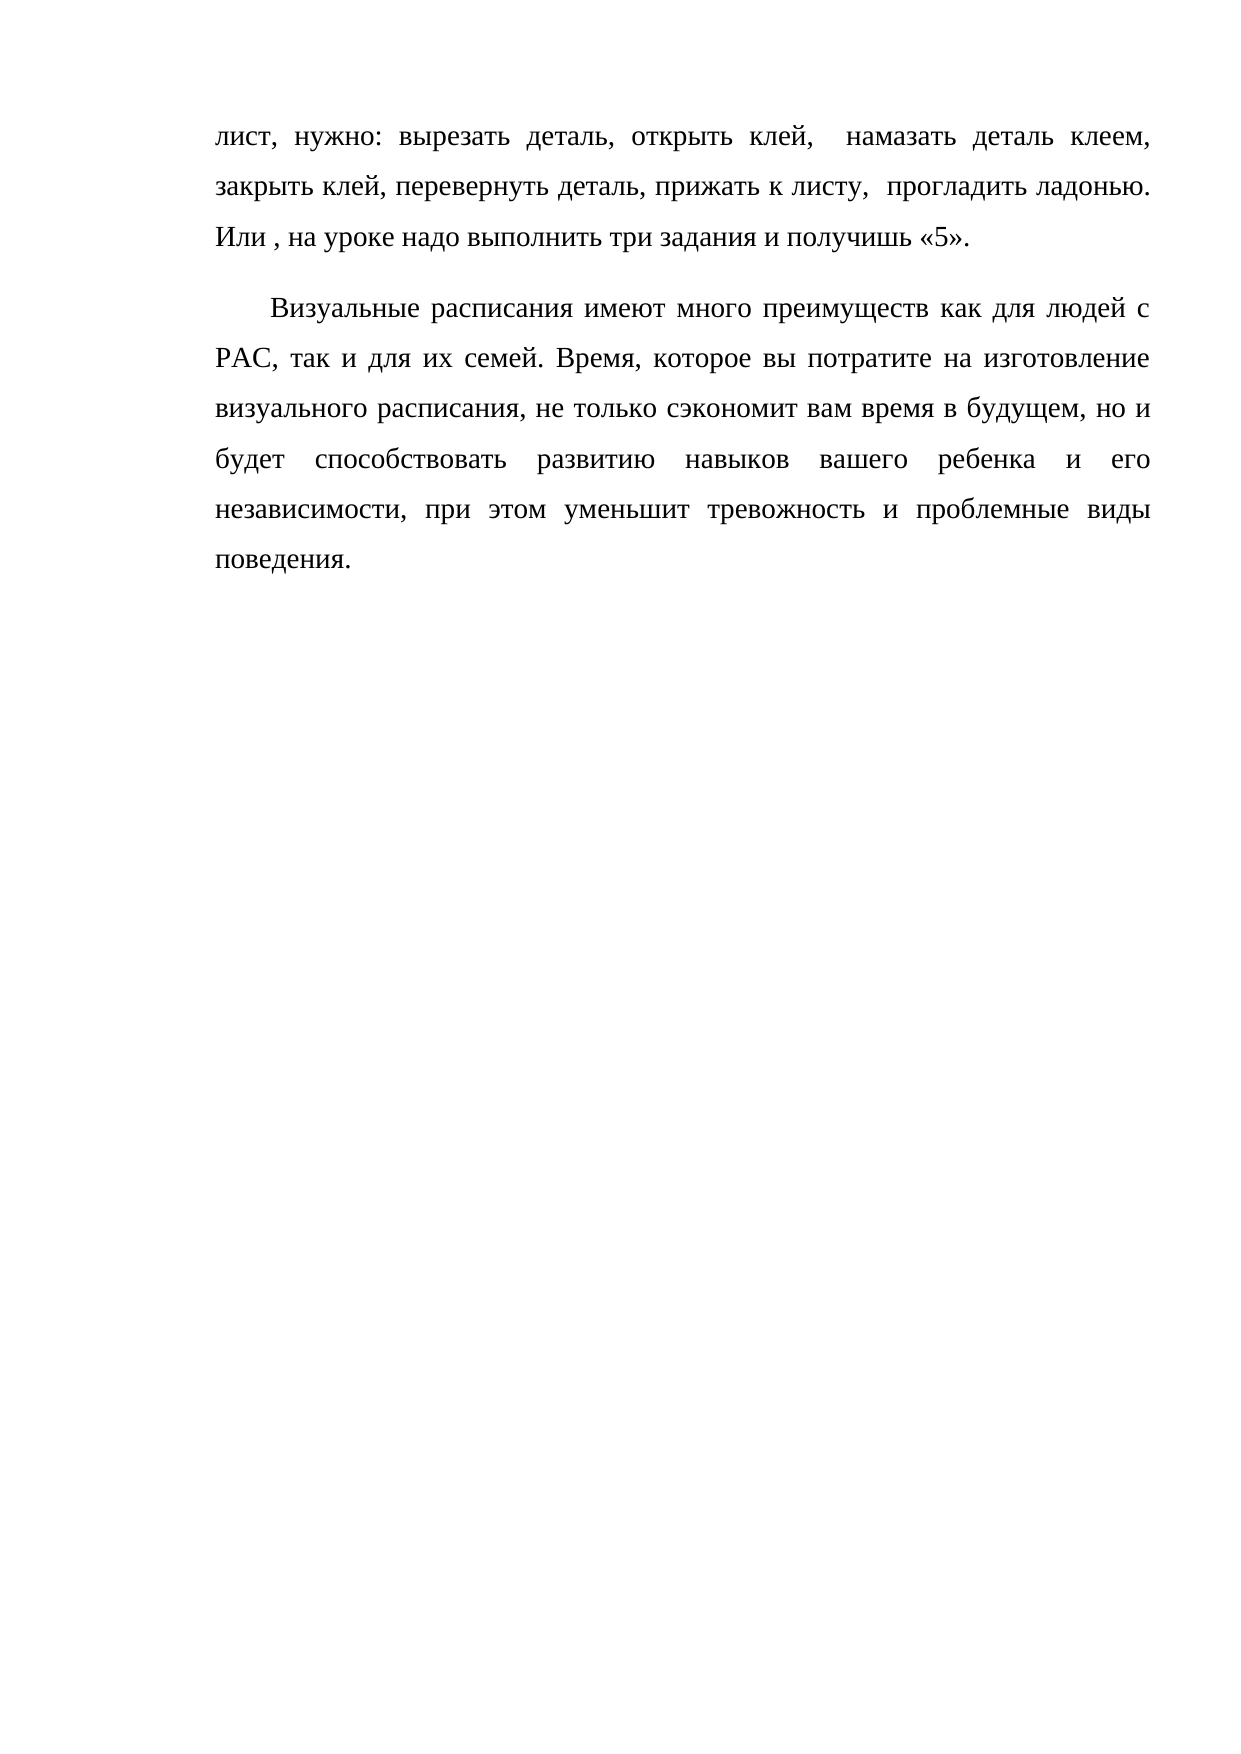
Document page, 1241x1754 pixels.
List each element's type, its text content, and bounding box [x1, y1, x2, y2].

text Визуальные расписания имеют много преимуществ как для людей с РАС, так и для их семей. Время, которое вы потратите на изготовление визуального расписания, не только сэкономит вам время в будущем, но и будет способствовать развитию навыков вашего ребенка и его независимости, при этом уменьшит тревожность и проблемные виды поведения. [215, 290, 1152, 575]
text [215, 118, 1152, 252]
